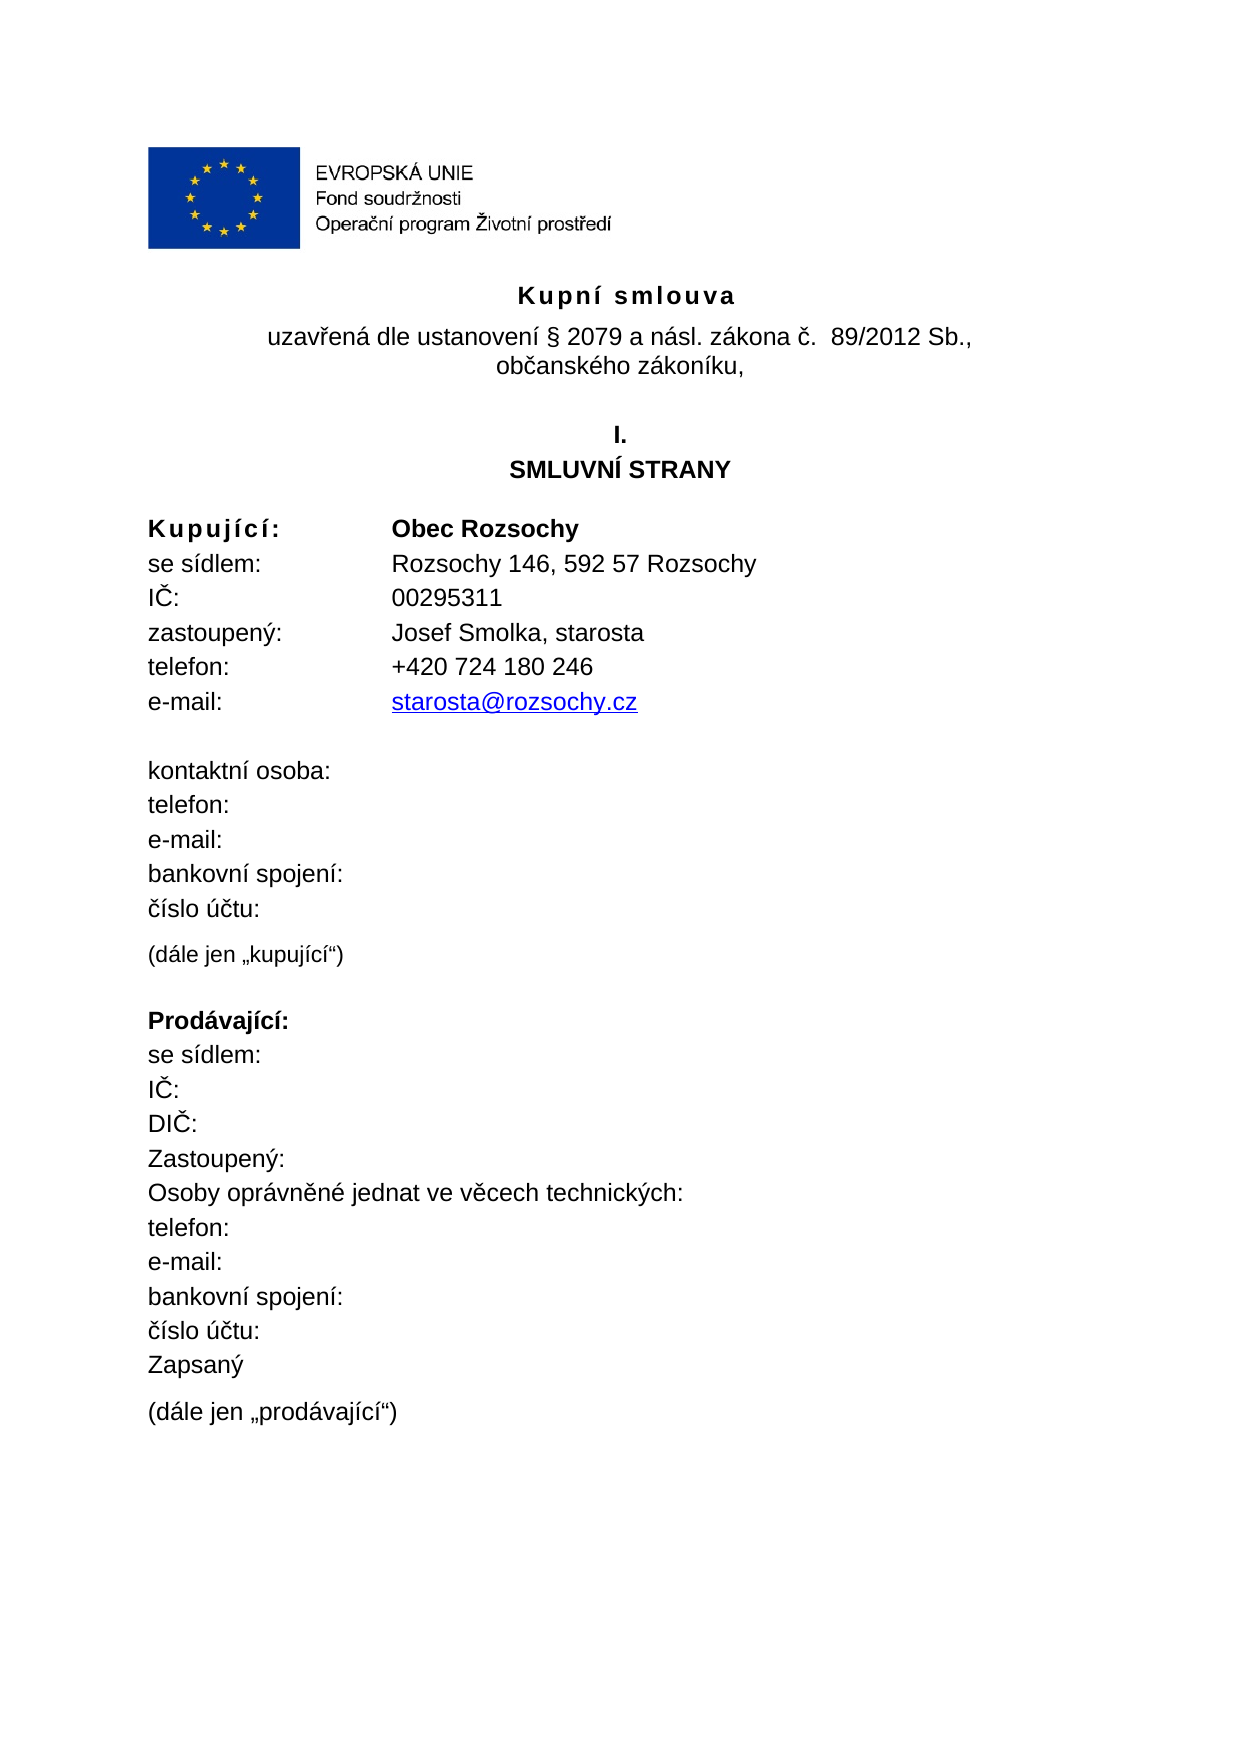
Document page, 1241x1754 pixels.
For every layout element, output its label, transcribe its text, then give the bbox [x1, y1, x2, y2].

text e-mail: [148, 1247, 1093, 1276]
text IČ: [148, 1074, 1093, 1103]
text (dále jen „prodávající“) [148, 1397, 1093, 1426]
text bankovní spojení: [148, 859, 1093, 888]
text se sídlem: [148, 1040, 1093, 1069]
text číslo účtu: [148, 1316, 1093, 1345]
text se sídlem: Rozsochy 146, 592 57 Rozsochy [148, 549, 1093, 577]
text e-mail: starosta@rozsochy.cz [148, 687, 1093, 715]
text Kupující: Obec Rozsochy [148, 514, 1093, 543]
text DIČ: [148, 1109, 1093, 1138]
text IČ: 00295311 [148, 583, 1093, 612]
text telefon: [148, 1212, 1093, 1241]
text telefon: +420 724 180 246 [148, 652, 1093, 681]
text uzavřená dle ustanovení § 2079 a násl. zákona č. 89/2012 Sb., [148, 322, 1093, 351]
picture [147, 147, 623, 253]
text telefon: [148, 790, 1093, 819]
text Zapsaný [148, 1350, 1093, 1379]
text Prodávající: [148, 1006, 1093, 1034]
text I. [148, 420, 1093, 449]
text e-mail: [148, 824, 1093, 853]
text bankovní spojení: [148, 1281, 1093, 1310]
text Zastoupený: [148, 1143, 1093, 1172]
text občanského zákoníku, [148, 351, 1093, 380]
text zastoupený: Josef Smolka, starosta [148, 618, 1093, 646]
text kontaktní osoba: [148, 756, 1093, 784]
text (dále jen „kupující“) [148, 941, 1093, 967]
text SMLUVNÍ STRANY [148, 455, 1093, 483]
text číslo účtu: [148, 893, 1093, 922]
text Osoby oprávněné jednat ve věcech technických: [148, 1178, 1093, 1207]
text Kupní smlouva [148, 281, 1104, 310]
